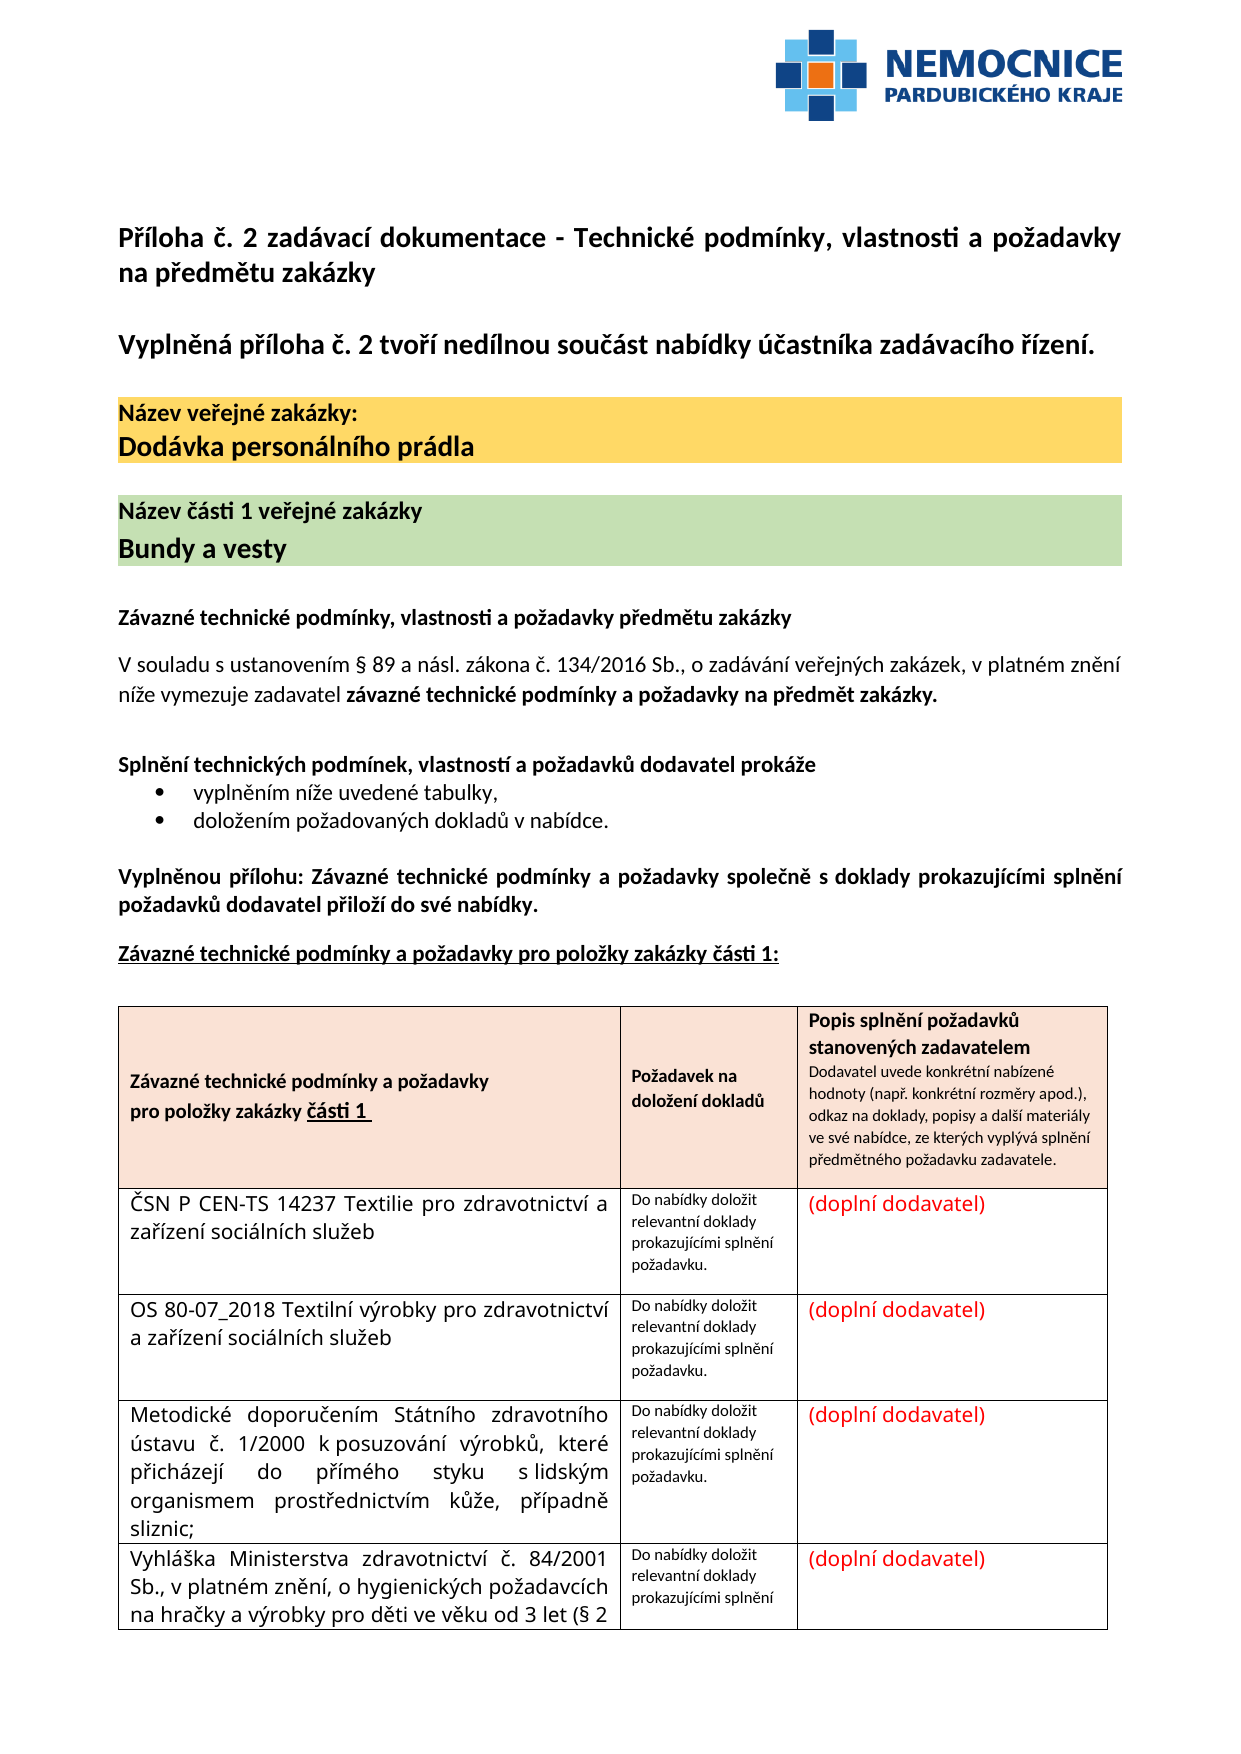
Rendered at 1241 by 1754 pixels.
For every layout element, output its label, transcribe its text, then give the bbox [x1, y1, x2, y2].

table_cell Do nabídky doložit relevantní doklady prokazujícími splnění požadavku. [621, 1401, 797, 1543]
table_cell (doplní dodavatel) [798, 1544, 1107, 1629]
table_cell Do nabídky doložit relevantní doklady prokazujícími splnění požadavku. [621, 1544, 797, 1629]
table_cell (doplní dodavatel) [798, 1295, 1107, 1399]
text Závazné technické podmínky a požadavky pro položky zakázky části 1: [118, 939, 1122, 967]
list vyplněním níže uvedené tabulky, [156, 778, 1122, 806]
picture [774, 28, 1123, 122]
table_cell OS 80-07_2018 Textilní výrobky pro zdravotnictví a zařízení sociálních služeb [119, 1295, 620, 1399]
text Příloha č. 2 zadávací dokumentace - Technické podmínky, vlastnosti a požadavky na předmětu zakázky [118, 219, 1122, 290]
text Dodávka personálního prádla [118, 428, 1122, 463]
text Vyplněná příloha č. 2 tvoří nedílnou součást nabídky účastníka zadávacího řízení. [118, 326, 1122, 361]
text Vyplněnou přílohu: Závazné technické podmínky a požadavky společně s doklady prokazujícími splnění požadavků dodavatel přiloží do své nabídky. [118, 862, 1122, 918]
table_cell Do nabídky doložit relevantní doklady prokazujícími splnění požadavku. [621, 1189, 797, 1294]
text V souladu s ustanovením § 89 a násl. zákona č. 134/2016 Sb., o zadávání veřejných zakázek, v platném znění níže vymezuje zadavatel závazné technické podmínky a požadavky na předmět zakázky. [118, 650, 1122, 709]
text Závazné technické podmínky, vlastnosti a požadavky předmětu zakázky [118, 603, 1122, 632]
table_cell (doplní dodavatel) [798, 1401, 1107, 1543]
table_header Závazné technické podmínky a požadavky pro položky zakázky části 1 [119, 1007, 620, 1188]
table_cell (doplní dodavatel) [798, 1189, 1107, 1294]
text Název části 1 veřejné zakázky [118, 495, 1122, 526]
table_header Popis splnění požadavků stanovených zadavatelem Dodavatel uvede konkrétní nabízené hodnoty (např. konkrétní rozměry apod.), odkaz na doklady, popisy a další materiály ve své nabídce, ze kterých vyplývá splnění předmětného požadavku zadavatele. [798, 1007, 1107, 1188]
table_cell Do nabídky doložit relevantní doklady prokazujícími splnění požadavku. [621, 1295, 797, 1399]
text Název veřejné zakázky: [118, 397, 1122, 428]
text Splnění technických podmínek, vlastností a požadavků dodavatel prokáže [118, 750, 1122, 778]
list doložením požadovaných dokladů v nabídce. [156, 806, 1122, 834]
text Bundy a vesty [118, 530, 1122, 566]
table_cell ČSN P CEN-TS 14237 Textilie pro zdravotnictví a zařízení sociálních služeb [119, 1189, 620, 1294]
table_header Požadavek na doložení dokladů [621, 1007, 797, 1188]
table_cell Metodické doporučením Státního zdravotního ústavu č. 1/2000 k posuzování výrobků, které přicházejí do přímého styku s lidským organismem prostřednictvím kůže, případně sliznic; [119, 1401, 620, 1543]
